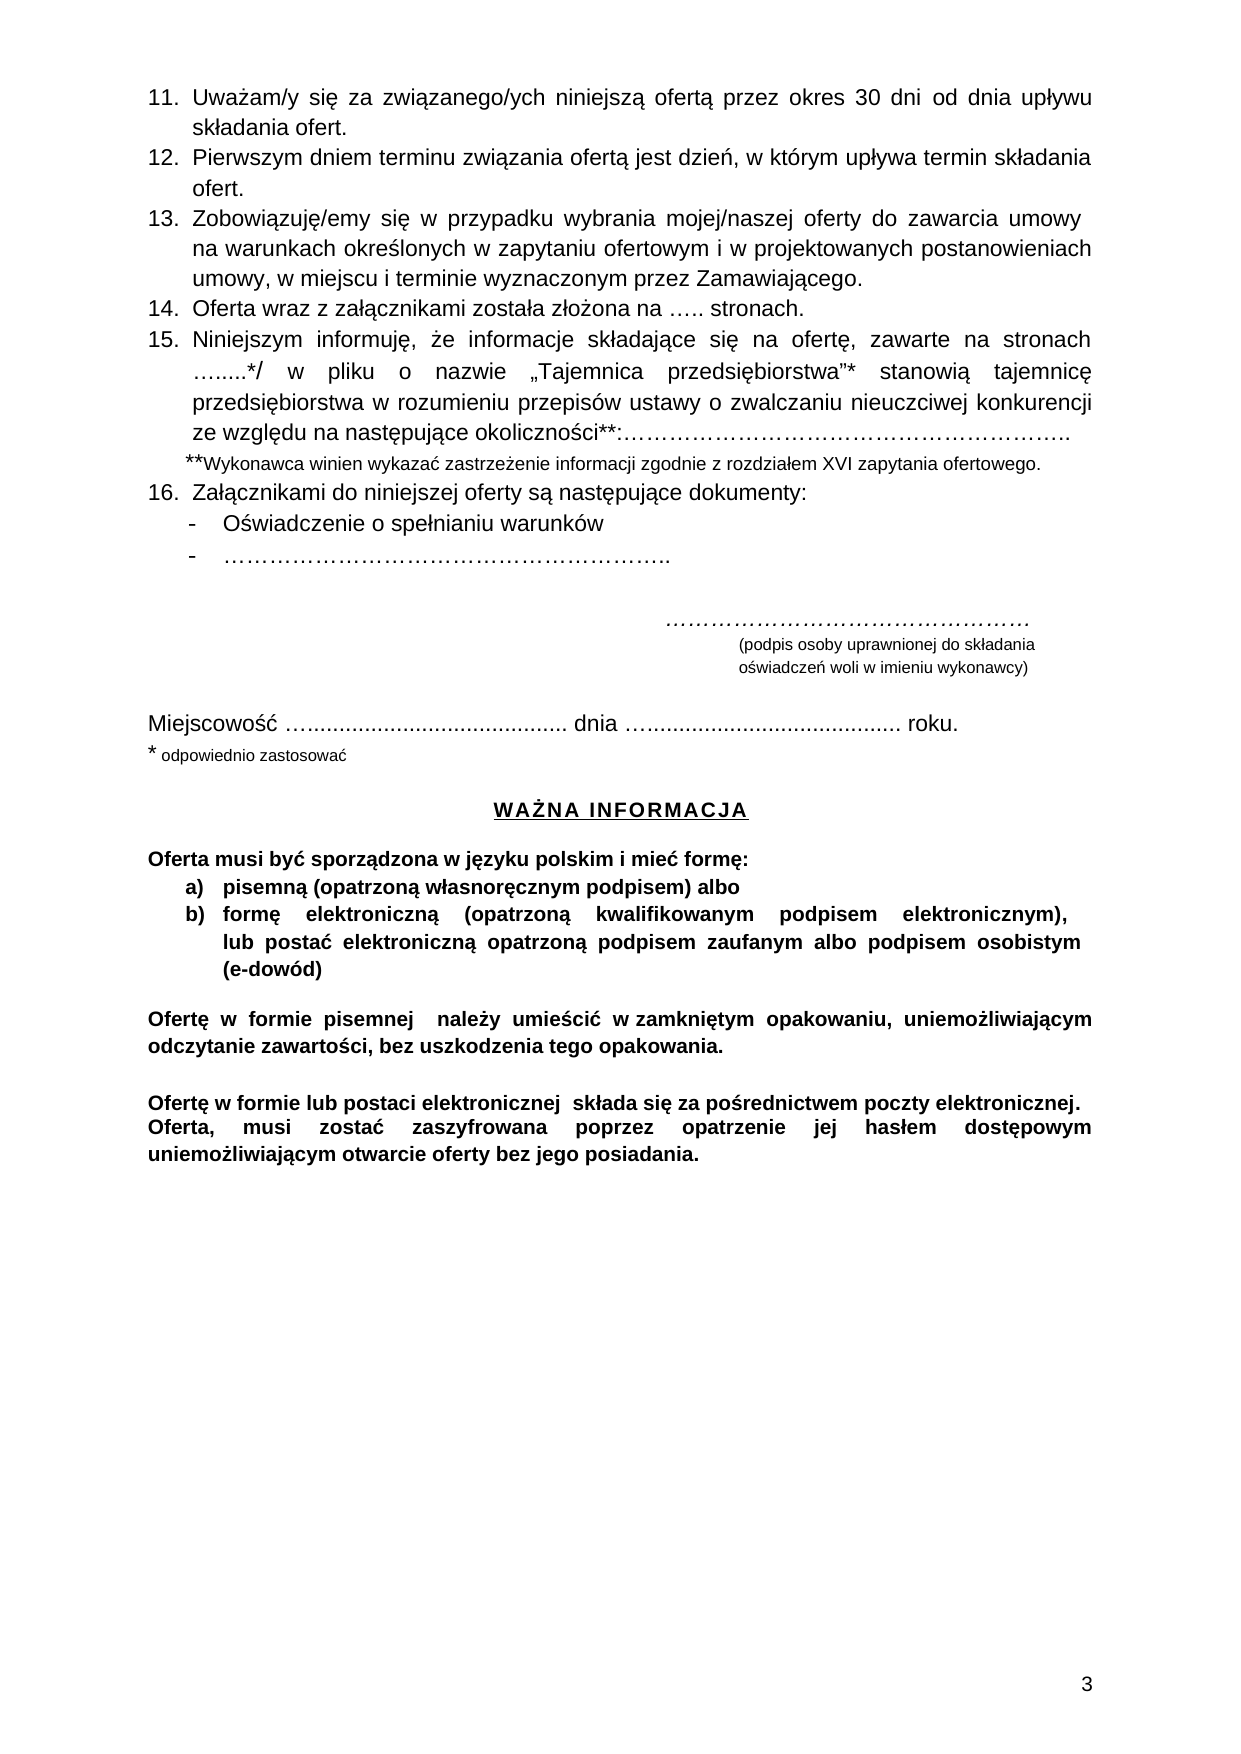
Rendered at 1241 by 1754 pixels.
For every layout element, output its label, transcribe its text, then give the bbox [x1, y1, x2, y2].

text Oferta, musi zostać zaszyfrowana poprzez opatrzenie jej hasłem dostępowym uniemożliwiającym otwarcie oferty bez jego posiadania. [148, 1114, 1092, 1166]
list Zobowiązuję/emy się w przypadku wybrania mojej/naszej oferty do zawarcia umowy na warunkach określonych w zapytaniu ofertowym i w projektowanych postanowieniach umowy, w miejscu i terminie wyznaczonym przez Zamawiającego. [148, 205, 1092, 291]
text Ofertę w formie lub postaci elektronicznej składa się za pośrednictwem poczty elektronicznej. [148, 1091, 1092, 1114]
list Oświadczenie o spełnianiu warunków [185, 509, 1092, 538]
text * odpowiednio zastosować [148, 740, 1092, 766]
list Uważam/y się za związanego/ych niniejszą ofertą przez okres 30 dni od dnia upływu składania ofert. [148, 84, 1092, 140]
text **Wykonawca winien wykazać zastrzeżenie informacji zgodnie z rozdziałem XVI zapytania ofertowego. [185, 449, 1092, 476]
list ………………………………………………….. [185, 542, 1092, 570]
text Miejscowość …......................................... dnia …........................................ roku. [148, 710, 1092, 736]
text ………………………………………… [664, 605, 1092, 631]
text WAŻNA INFORMACJA [148, 798, 1092, 822]
text Oferta musi być sporządzona w języku polskim i mieć formę: [148, 847, 1092, 871]
list Oferta wraz z załącznikami została złożona na ….. stronach. [148, 295, 1092, 322]
list Pierwszym dniem terminu związania ofertą jest dzień, w którym upływa termin składania ofert. [148, 144, 1092, 201]
list Załącznikami do niniejszej oferty są następujące dokumenty: [148, 479, 1092, 506]
text Ofertę w formie pisemnej należy umieścić w zamkniętym opakowaniu, uniemożliwiającym odczytanie zawartości, bez uszkodzenia tego opakowania. [148, 1007, 1092, 1058]
text oświadczeń woli w imieniu wykonawcy) [148, 658, 1092, 677]
text (podpis osoby uprawnionej do składania [148, 635, 1092, 654]
list Niniejszym informuję, że informacje składające się na ofertę, zawarte na stronach ….....*/ w pliku o nazwie „Tajemnica przedsiębiorstwa”* stanowią tajemnicę przedsiębiorstwa w rozumieniu przepisów ustawy o zwalczaniu nieuczciwej konkurencji ze względu na następujące okoliczności**:………………………………………………….. [148, 326, 1092, 445]
list pisemną (opatrzoną własnoręcznym podpisem) albo [185, 875, 1092, 899]
list formę elektroniczną (opatrzoną kwalifikowanym podpisem elektronicznym), lub postać elektroniczną opatrzoną podpisem zaufanym albo podpisem osobistym (e-dowód) [185, 902, 1092, 981]
